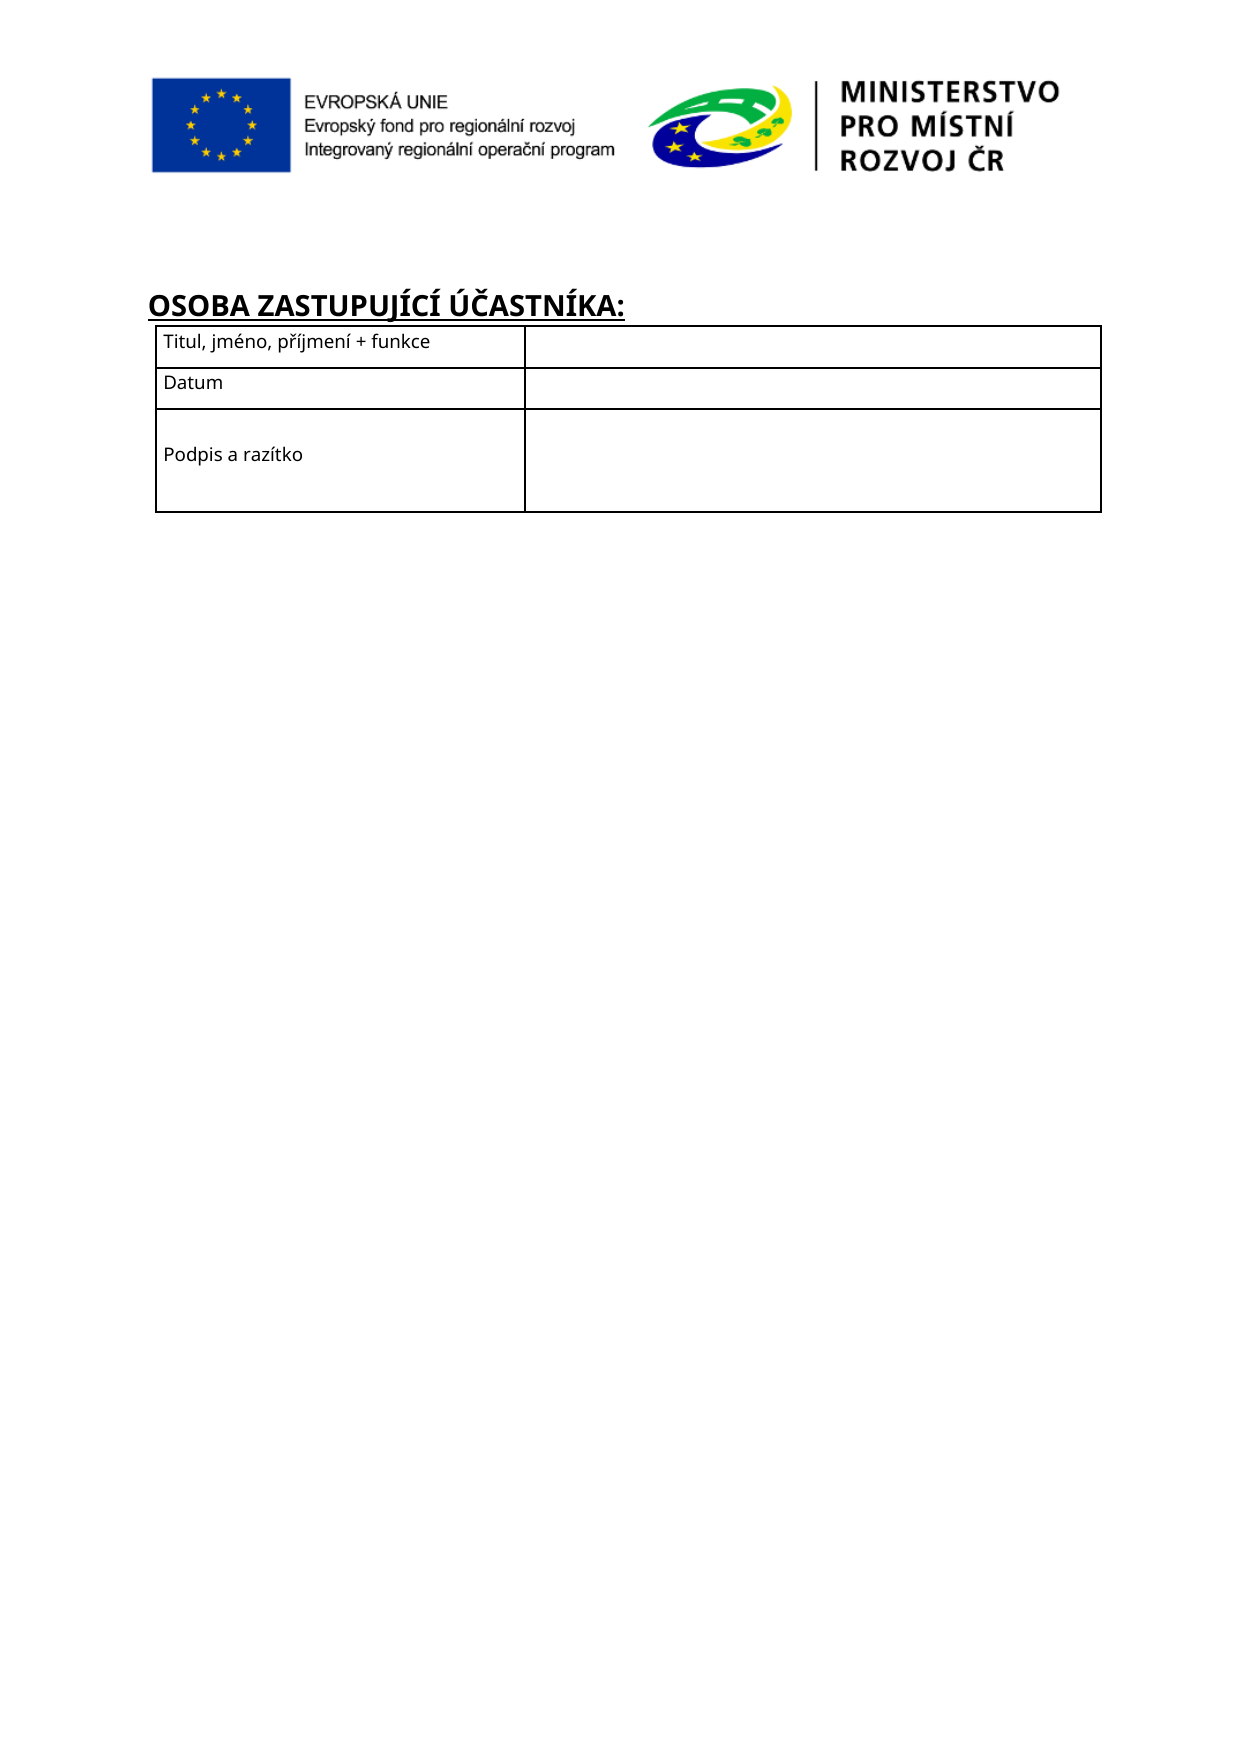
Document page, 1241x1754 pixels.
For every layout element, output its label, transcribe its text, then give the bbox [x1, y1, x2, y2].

table_cell Datum [157, 369, 524, 408]
table_header [526, 327, 1100, 367]
table_cell Podpis a razítko [157, 410, 524, 511]
picture [147, 73, 1093, 179]
text Osoba zastupující Účastníka: [148, 286, 1093, 325]
table_header Titul, jméno, příjmení + funkce [157, 327, 524, 367]
table_cell [526, 410, 1100, 511]
table_cell [526, 369, 1100, 408]
